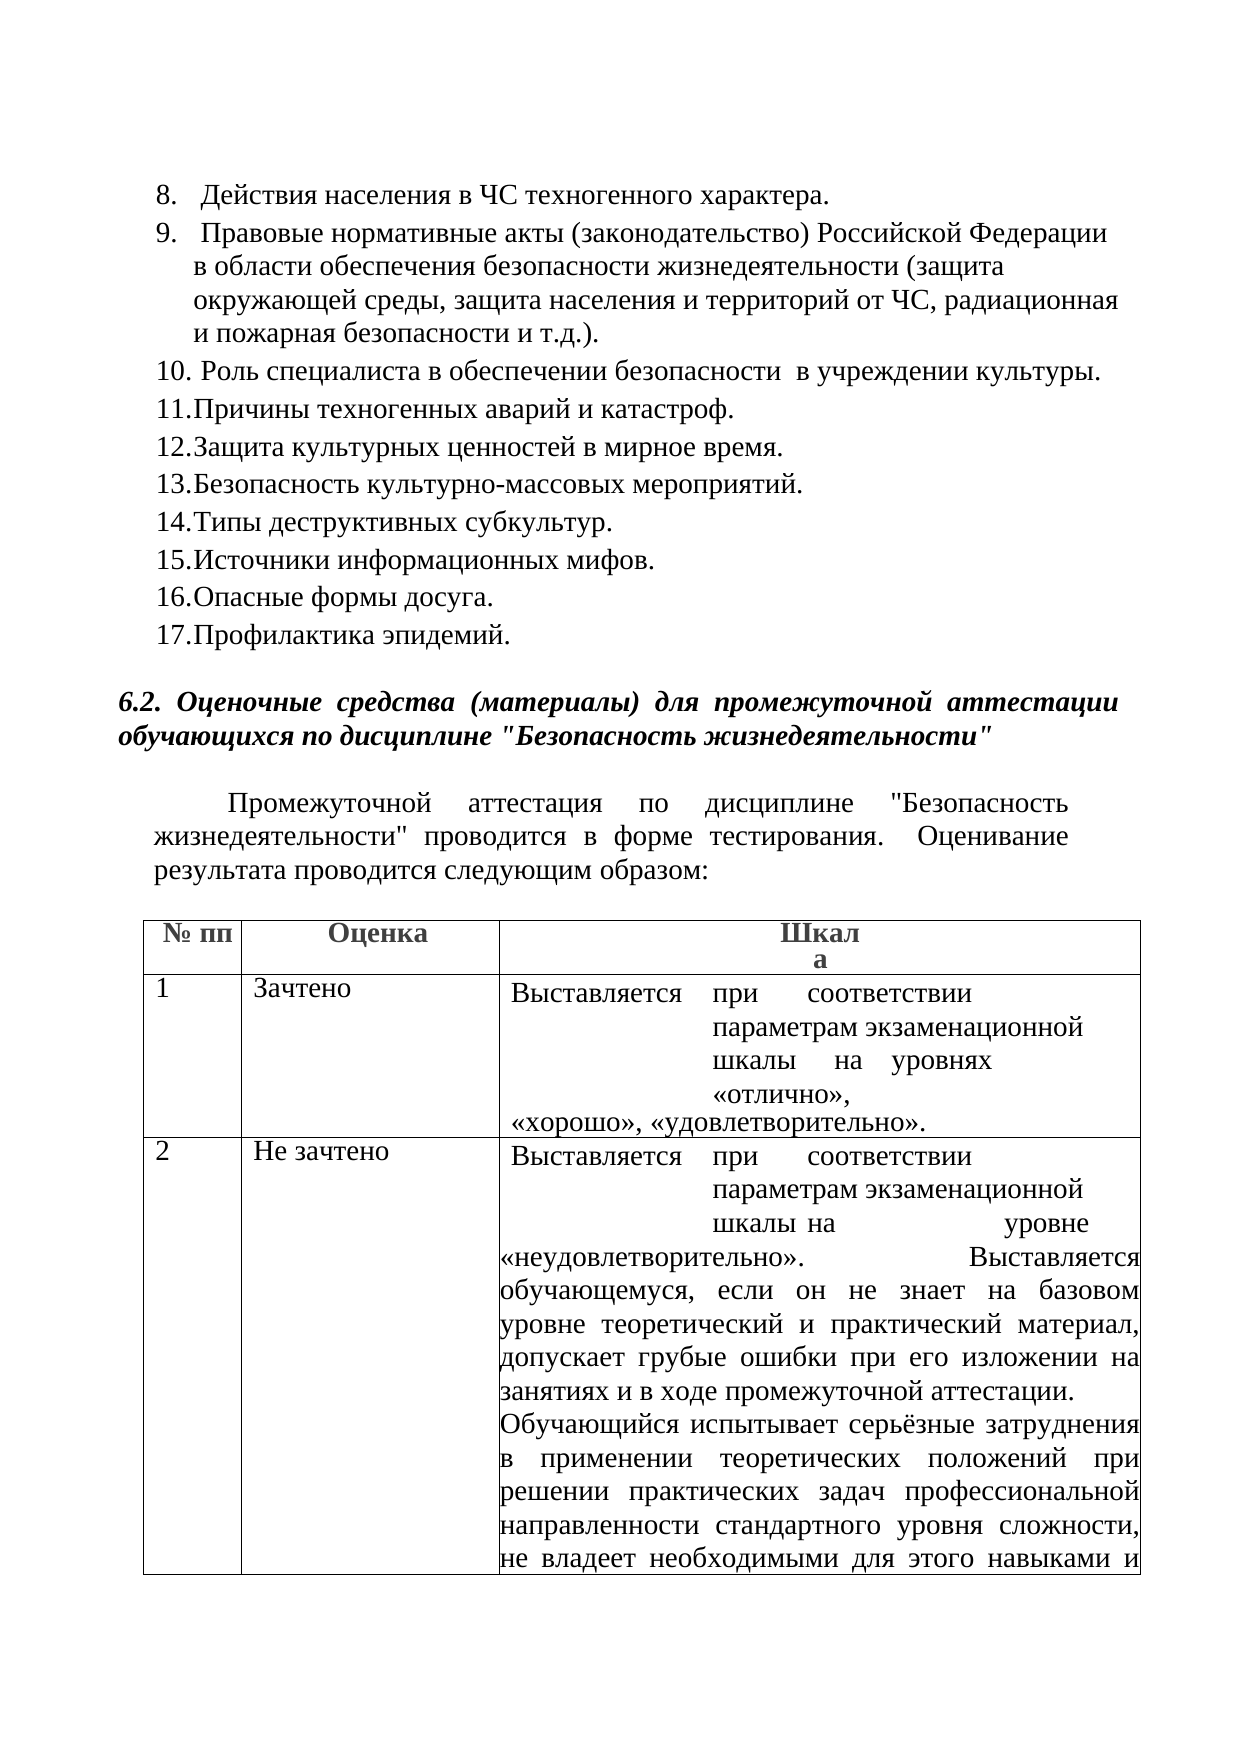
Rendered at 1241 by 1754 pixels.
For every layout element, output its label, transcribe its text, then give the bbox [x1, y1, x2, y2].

list Правовые нормативные акты (законодательство) Российской Федерации в области обеспечения безопасности жизнедеятельности (защита окружающей среды, защита населения и территорий от ЧС, радиационная и пожарная безопасности и т.д.). [156, 215, 1122, 349]
list Безопасность культурно-массовых мероприятий. [156, 466, 1122, 500]
list Роль специалиста в обеспечении безопасности в учреждении культуры. [156, 353, 1122, 387]
table_header Шкала [500, 921, 1140, 974]
table_cell 2 [144, 1138, 241, 1574]
table_header Оценка [242, 921, 499, 974]
list Действия населения в ЧС техногенного характера. [156, 177, 1122, 211]
table_cell Выставляется при соответствии параметрам экзаменационной шкалы на уровнях «отлично», «хорошо», «удовлетворительно». [500, 975, 1140, 1137]
table_cell Зачтено [242, 975, 499, 1137]
table_cell Не зачтено [242, 1138, 499, 1574]
table_header № пп [144, 921, 241, 974]
list Источники информационных мифов. [156, 542, 1122, 575]
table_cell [500, 1138, 1140, 1574]
list Опасные формы досуга. [156, 579, 1122, 613]
list Причины техногенных аварий и катастроф. [156, 391, 1122, 424]
list Типы деструктивных субкультур. [156, 504, 1122, 538]
text 6.2. Оценочные средства (материалы) для промежуточной аттестации обучающихся по дисциплине "Безопасность жизнедеятельности" [118, 684, 1122, 751]
text Промежуточной аттестация по дисциплине "Безопасность жизнедеятельности" проводится в форме тестирования. Оценивание результата проводится следующим образом: [154, 785, 1069, 886]
list Защита культурных ценностей в мирное время. [156, 429, 1122, 462]
table_cell 1 [144, 975, 241, 1137]
list Профилактика эпидемий. [156, 617, 1122, 651]
